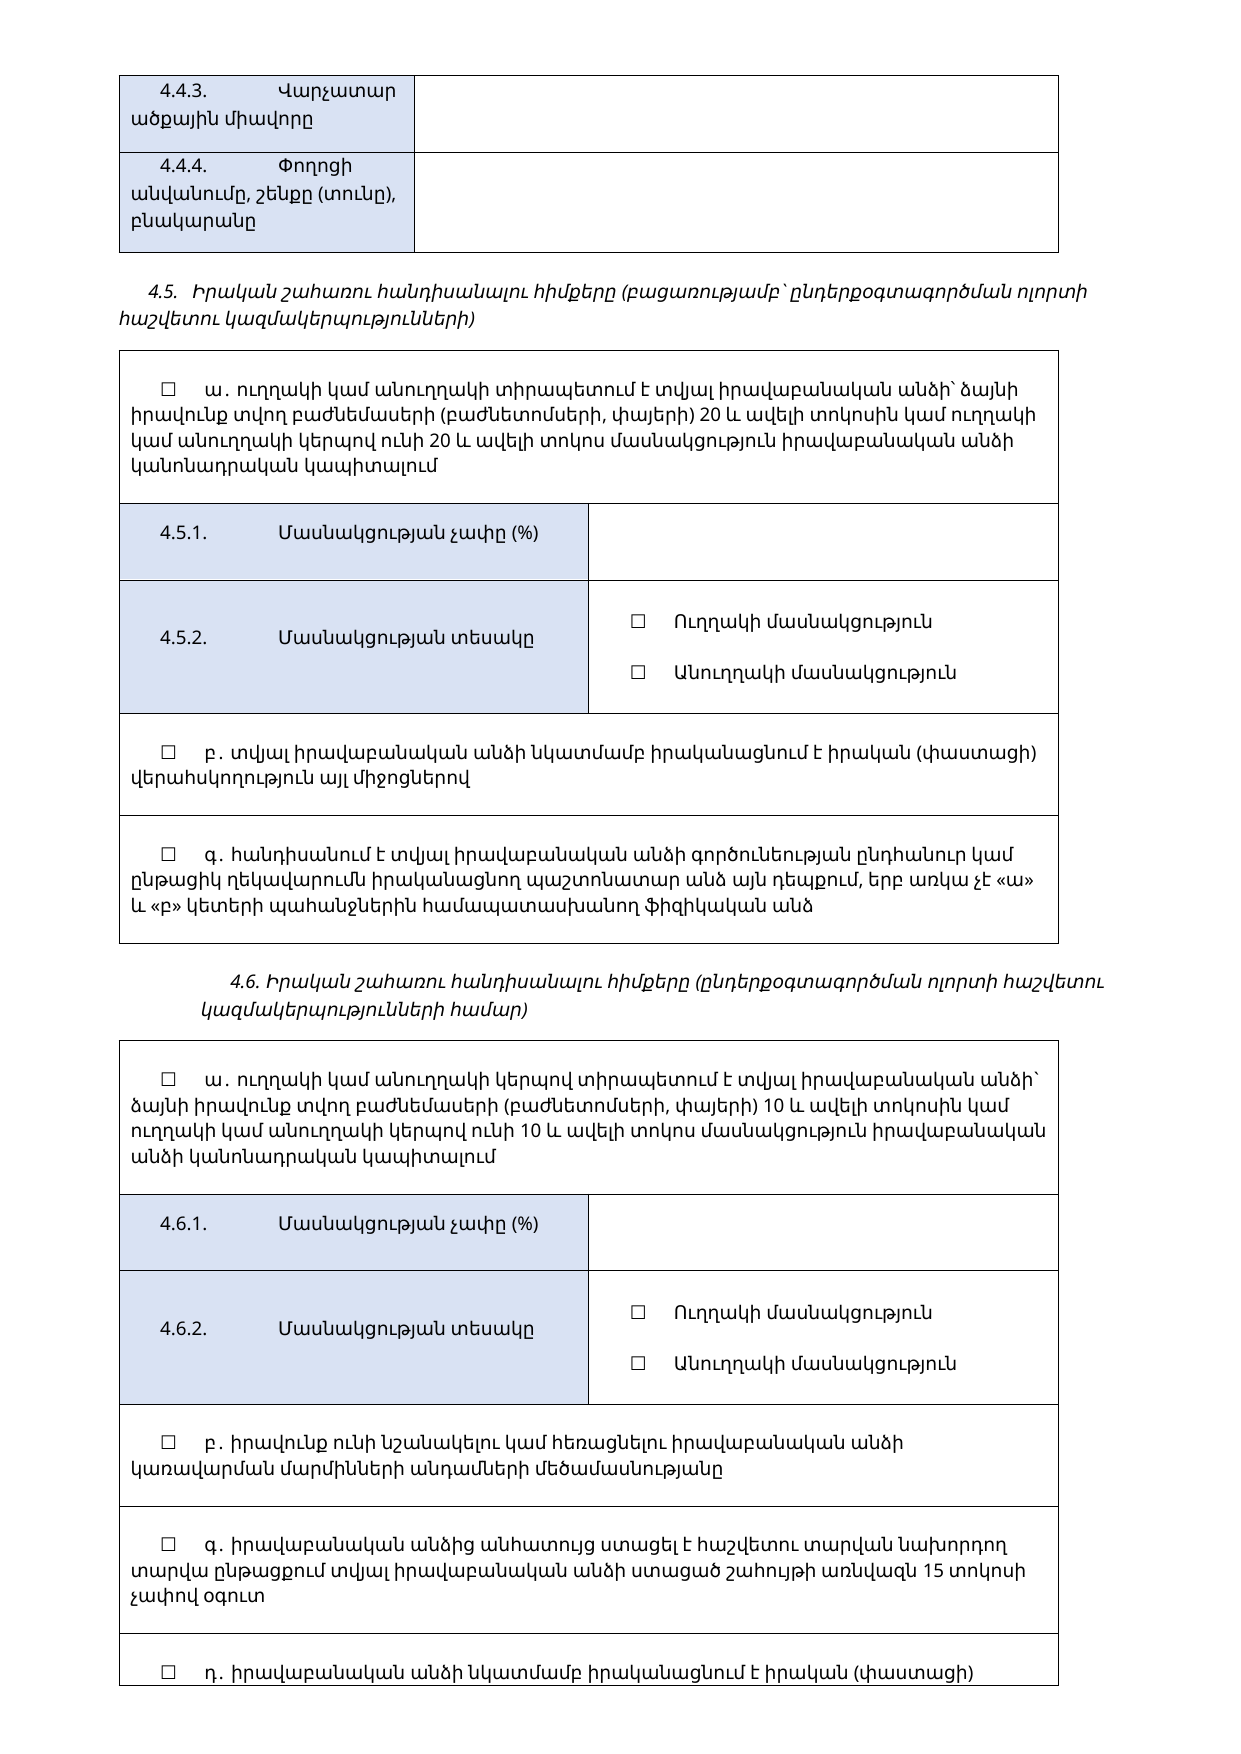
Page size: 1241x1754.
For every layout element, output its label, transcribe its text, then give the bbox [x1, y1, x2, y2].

table_cell Մասնակցության չափը (%) [120, 1195, 588, 1270]
table_cell [415, 76, 1058, 152]
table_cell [120, 153, 414, 252]
table_cell ☐ Ուղղակի մասնակցություն ☐ Անուղղակի մասնակցություն [589, 581, 1058, 713]
table_header ☐ ա․ ուղղակի կամ անուղղակի տիրապետում է տվյալ իրավաբանական անձի՝ ձայնի իրավունք տվող բաժնեմասերի (բաժնետոմսերի, փայերի) 20 և ավելի տոկոսին կամ ուղղակի կամ անուղղակի կերպով ունի 20 և ավելի տոկոս մասնակցություն իրավաբանական անձի կանոնադրական կապիտալում [120, 351, 1058, 503]
table_header ☐ ա․ ուղղակի կամ անուղղակի կերպով տիրապետում է տվյալ իրավաբանական անձի` ձայնի իրավունք տվող բաժնեմասերի (բաժնետոմսերի, փայերի) 10 և ավելի տոկոսին կամ ուղղակի կամ անուղղակի կերպով ունի 10 և ավելի տոկոս մասնակցություն իրավաբանական անձի կանոնադրական կապիտալում [120, 1041, 1058, 1193]
table_cell Մասնակցության տեսակը [120, 581, 588, 713]
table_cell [120, 1634, 1058, 1685]
table_cell [589, 1195, 1058, 1270]
table_cell ☐ գ․ հանդիսանում է տվյալ իրավաբանական անձի գործունեության ընդհանուր կամ ընթացիկ ղեկավարումն իրականացնող պաշտոնատար անձ այն դեպքում, երբ առկա չէ «ա» և «բ» կետերի պահանջներին համապատասխանող ֆիզիկական անձ [120, 816, 1058, 943]
table_cell Մասնակցության չափը (%) [120, 504, 588, 579]
table_cell [589, 504, 1058, 579]
table_cell ☐ Ուղղակի մասնակցություն ☐ Անուղղակի մասնակցություն [589, 1271, 1058, 1404]
table_cell ☐ գ․ իրավաբանական անձից անհատույց ստացել է հաշվետու տարվան նախորդող տարվա ընթացքում տվյալ իրավաբանական անձի ստացած շահույթի առնվազն 15 տոկոսի չափով օգուտ [120, 1507, 1058, 1633]
table_cell ☐ բ․ իրավունք ունի նշանակելու կամ հեռացնելու իրավաբանական անձի կառավարման մարմինների անդամների մեծամասնությանը [120, 1405, 1058, 1506]
table_cell Մասնակցության տեսակը [120, 1271, 588, 1404]
table_cell [415, 153, 1058, 252]
table_cell Վարչատարածքային միավորը [120, 76, 414, 152]
list Իրական շահառու հանդիսանալու հիմքերը (ընդերքօգտագործման ոլորտի հաշվետու կազմակերպությունների համար) [201, 969, 1196, 1022]
table_cell ☐ բ․ տվյալ իրավաբանական անձի նկատմամբ իրականացնում է իրական (փաստացի) վերահսկողություն այլ միջոցներով [120, 714, 1058, 815]
list Իրական շահառու հանդիսանալու հիմքերը (բացառությամբ` ընդերքօգտագործման ոլորտի հաշվետու կազմակերպությունների) [118, 278, 1196, 331]
